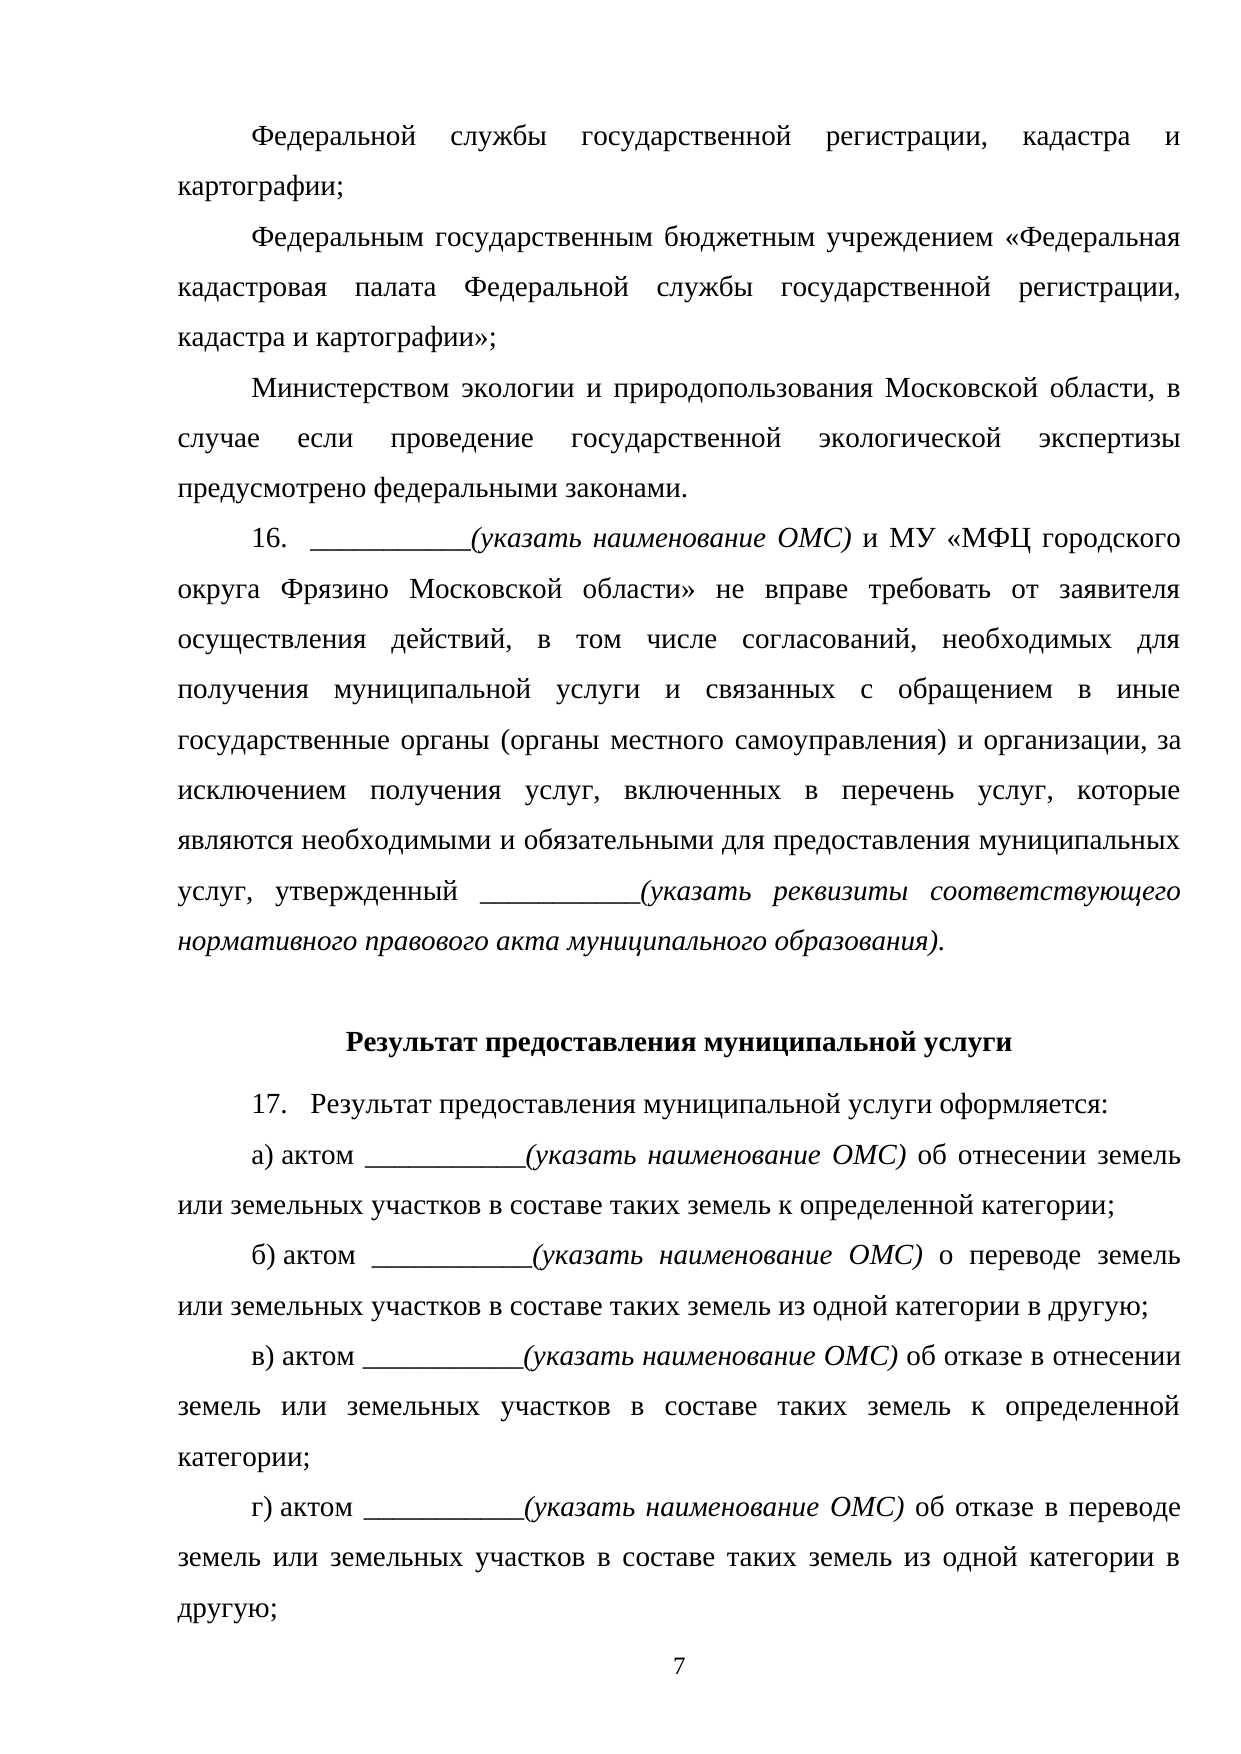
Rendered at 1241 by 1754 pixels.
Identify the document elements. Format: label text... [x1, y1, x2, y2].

text б) актом ___________(указать наименование ОМС) о переводе земель или земельных участков в составе таких земель из одной категории в другую; [177, 1237, 1181, 1321]
text Министерством экологии и природопользования Московской области, в случае если проведение государственной экологической экспертизы предусмотрено федеральными законами. [177, 370, 1181, 504]
text Федеральным государственным бюджетным учреждением «Федеральная кадастровая палата Федеральной службы государственной регистрации, кадастра и картографии»; [177, 219, 1181, 353]
text в) актом ___________(указать наименование ОМС) об отказе в отнесении земель или земельных участков в составе таких земель к определенной категории; [177, 1338, 1181, 1472]
text а) актом ___________(указать наименование ОМС) об отнесении земель или земельных участков в составе таких земель к определенной категории; [177, 1137, 1181, 1221]
list ___________(указать наименование ОМС) и МУ «МФЦ городского округа Фрязино Московской области» не вправе требовать от заявителя осуществления действий, в том числе согласований, необходимых для получения муниципальной услуги и связанных с обращением в иные государственные органы (органы местного самоуправления) и организации, за исключением получения услуг, включенных в перечень услуг, которые являются необходимыми и обязательными для предоставления муниципальных услуг, утвержденный ___________(указать реквизиты соответствующего нормативного правового акта муниципального образования). [177, 521, 1181, 957]
text Результат предоставления муниципальной услуги [177, 1024, 1181, 1057]
text г) актом ___________(указать наименование ОМС) об отказе в переводе земель или земельных участков в составе таких земель из одной категории в другую; [177, 1489, 1181, 1623]
list Результат предоставления муниципальной услуги оформляется: [177, 1087, 1181, 1120]
text Федеральной службы государственной регистрации, кадастра и картографии; [177, 118, 1181, 202]
